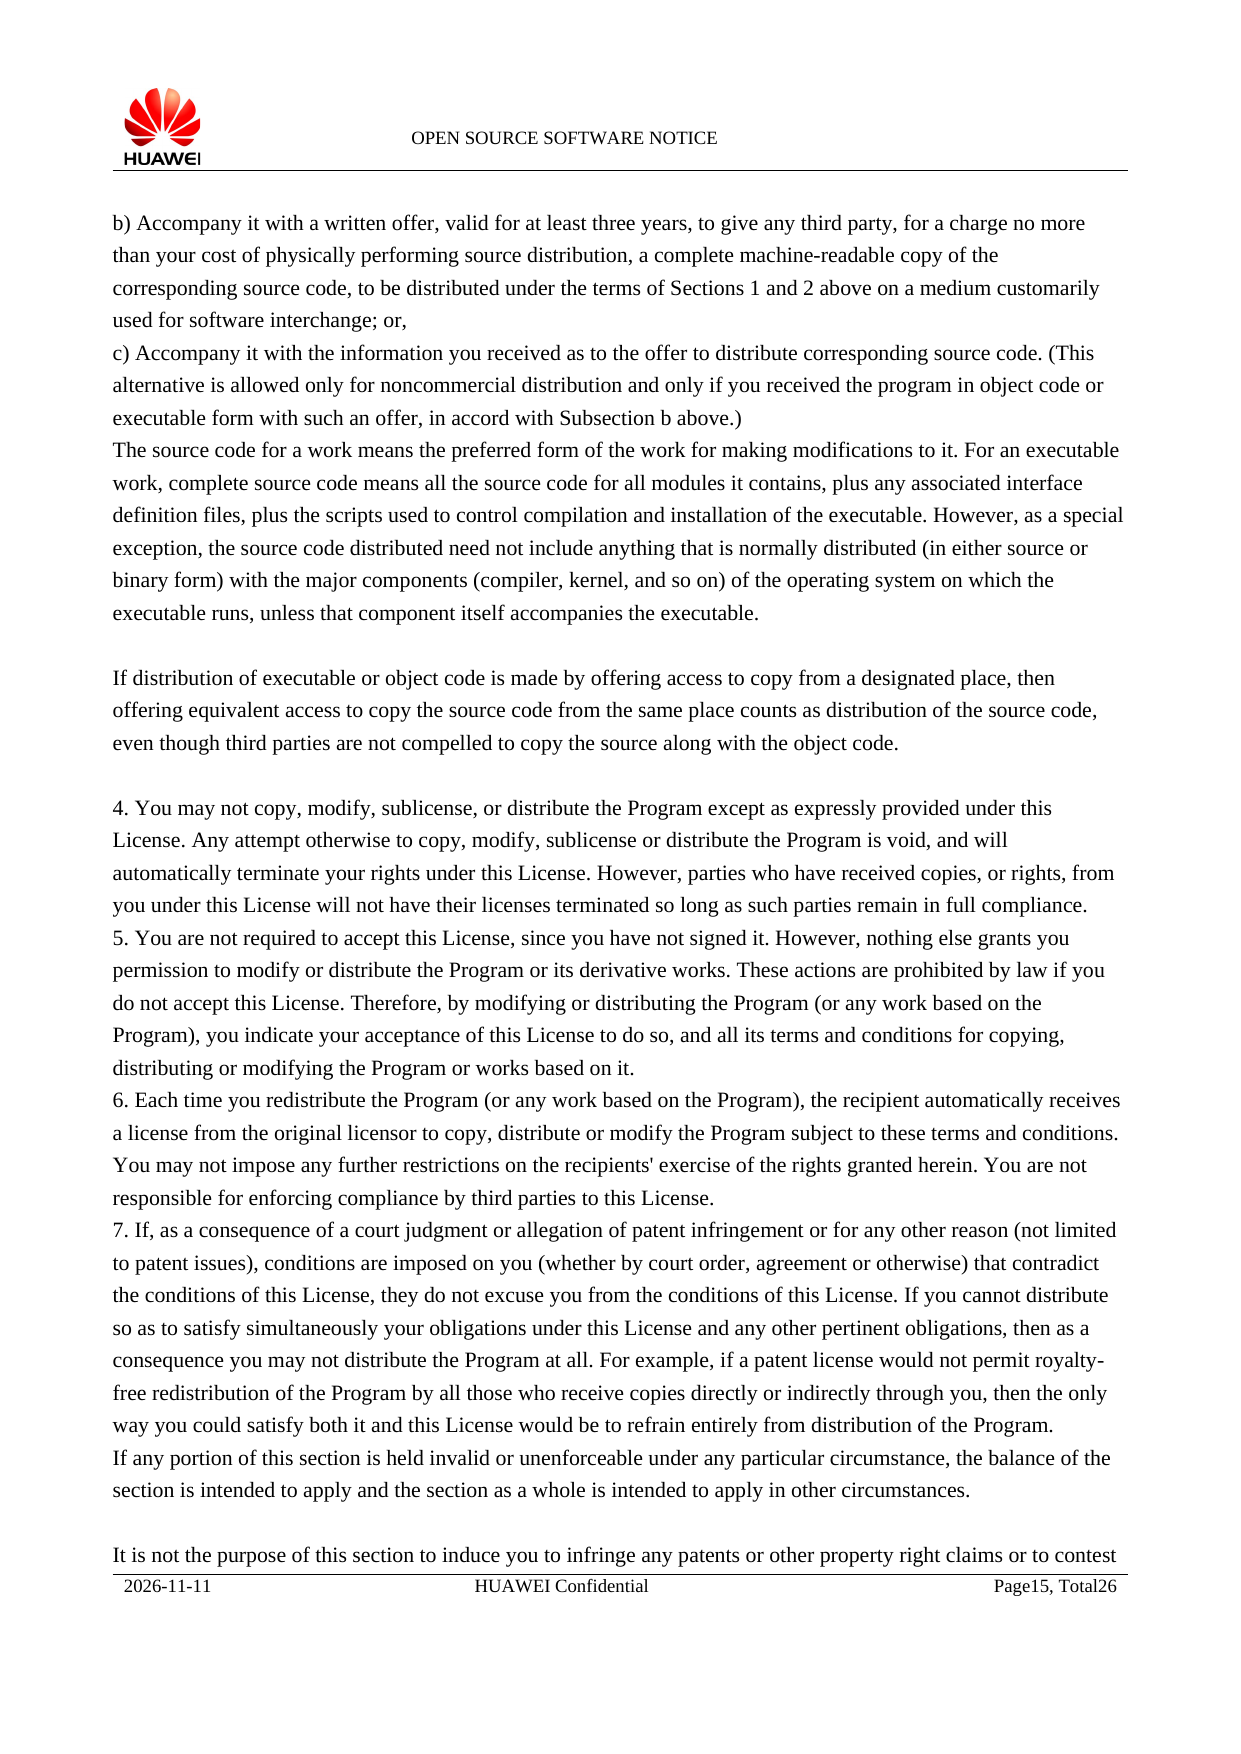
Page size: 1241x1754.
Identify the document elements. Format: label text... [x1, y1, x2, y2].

picture [124, 88, 201, 165]
